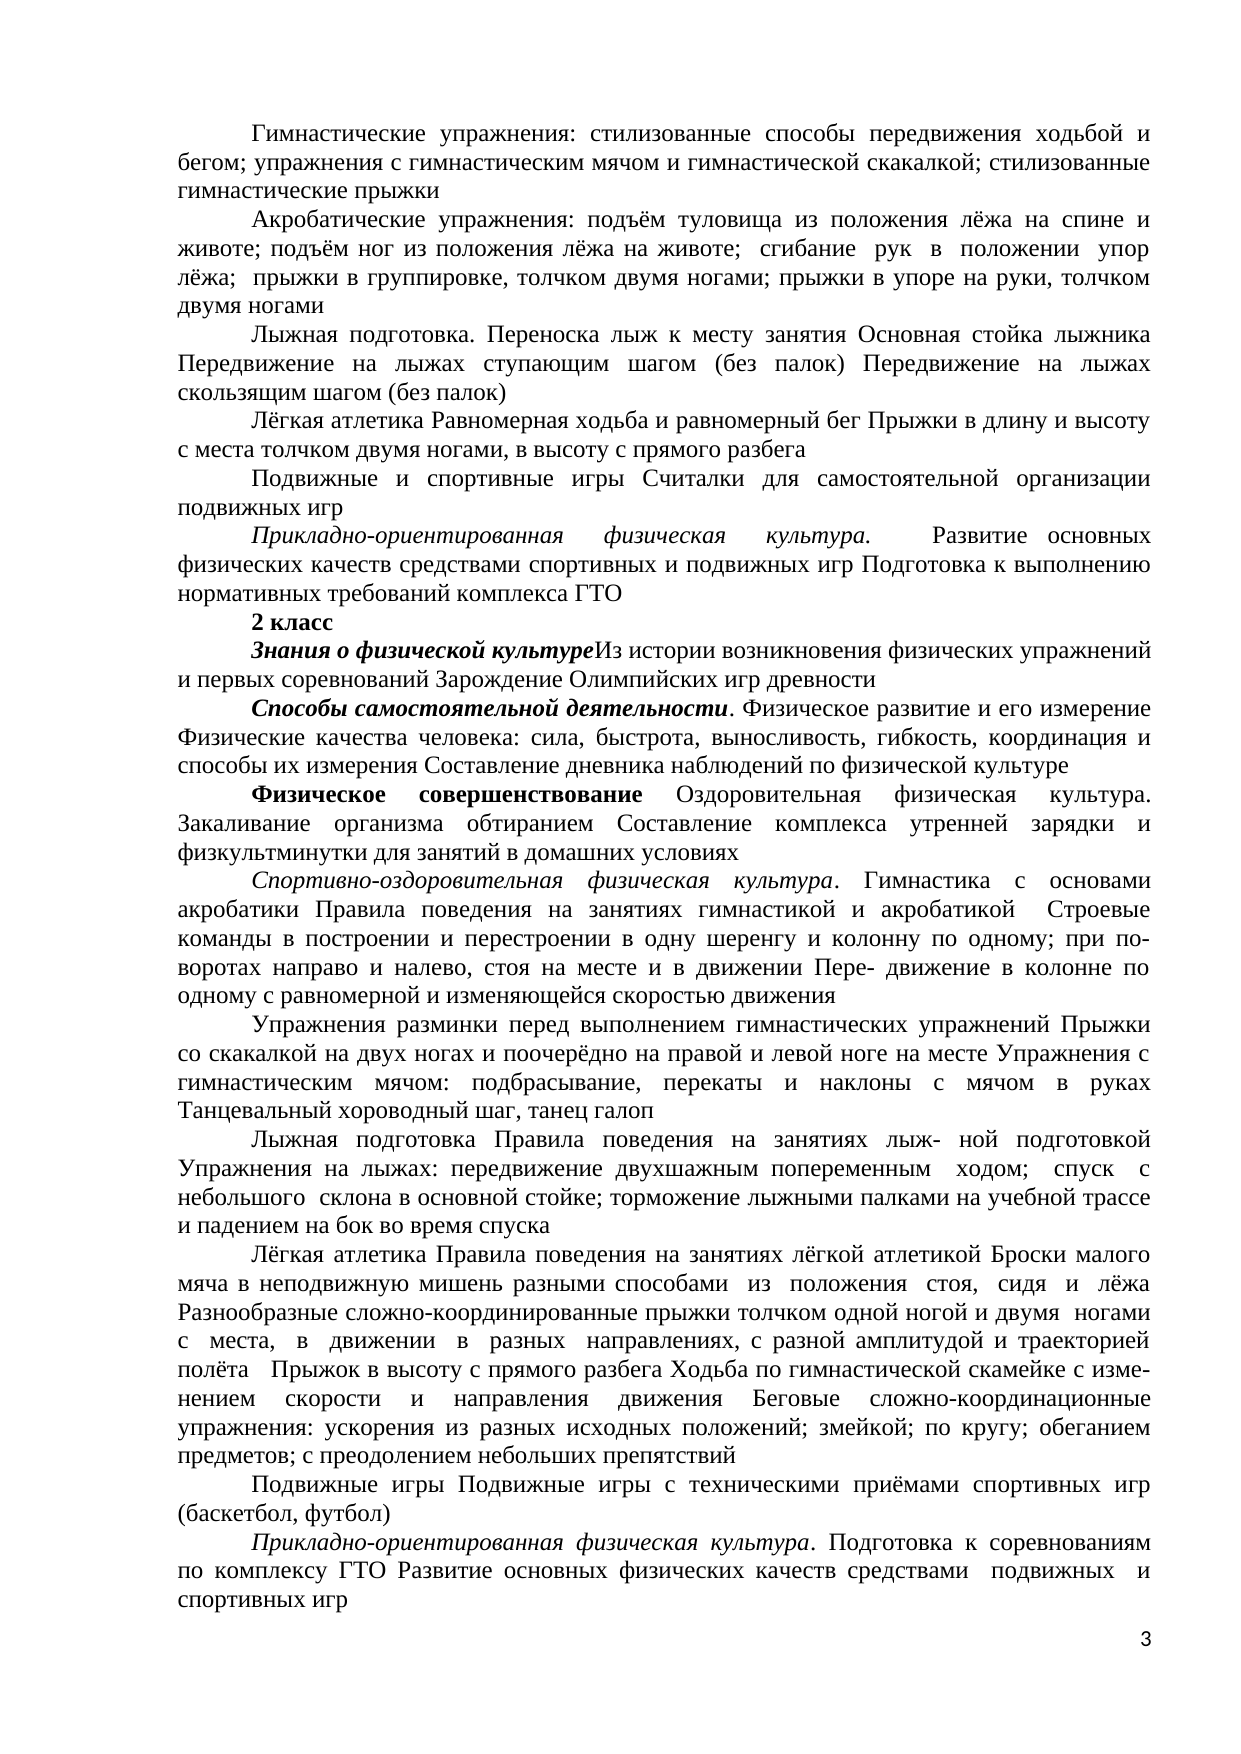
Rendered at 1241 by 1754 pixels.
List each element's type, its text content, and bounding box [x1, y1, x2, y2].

text Гимнастические упражнения: стилизованные способы передвижения ходьбой и бегом; упражнения с гимнастическим мячом и гимнастической скакалкой; стилизованные гимнастические прыжки [177, 118, 1152, 204]
text Прикладно-ориентированная физическая культура. Развитие основных физических качеств средствами спортивных и подвижных игр Подготовка к выполнению нормативных требований комплекса ГТО [177, 521, 1152, 607]
text Знания о физической культуреИз истории возникновения физических упражнений и первых соревнований Зарождение Олимпийских игр древности [177, 636, 1152, 693]
text Подвижные и спортивные игры Считалки для самостоятельной организации подвижных игр [177, 463, 1152, 521]
text Акробатические упражнения: подъём туловища из положения лёжа на спине и животе; подъём ног из положения лёжа на животе; сгибание рук в положении упор лёжа; прыжки в группировке, толчком двумя ногами; прыжки в упоре на руки, толчком двумя ногами [177, 204, 1152, 319]
text Лыжная подготовка. Переноска лыж к месту занятия Основная стойка лыжника Передвижение на лыжах ступающим шагом (без палок) Передвижение на лыжах скользящим шагом (без палок) [177, 319, 1152, 406]
text Физическое совершенствование Оздоровительная физическая культура. Закаливание организма обтиранием Составление комплекса утренней зарядки и физкультминутки для занятий в домашних условиях [177, 779, 1152, 866]
text Подвижные игры Подвижные игры с техническими приёмами спортивных игр (баскетбол, футбол) [177, 1469, 1152, 1527]
text Лыжная подготовка Правила поведения на занятиях лыж- ной подготовкой Упражнения на лыжах: передвижение двухшажным попеременным ходом; спуск с небольшого склона в основной стойке; торможение лыжными палками на учебной трассе и падением на бок во время спуска [177, 1124, 1152, 1239]
text Способы самостоятельной деятельности. Физическое развитие и его измерение Физические качества человека: сила, быстрота, выносливость, гибкость, координация и способы их измерения Составление дневника наблюдений по физической культуре [177, 693, 1152, 779]
text Упражнения разминки перед выполнением гимнастических упражнений Прыжки со скакалкой на двух ногах и поочерёдно на правой и левой ноге на месте Упражнения с гимнастическим мячом: подбрасывание, перекаты и наклоны с мячом в руках Танцевальный хороводный шаг, танец галоп [177, 1009, 1152, 1124]
text Прикладно-ориентированная физическая культура. Подготовка к соревнованиям по комплексу ГТО Развитие основных физических качеств средствами подвижных и спортивных игр [177, 1527, 1152, 1613]
text Лёгкая атлетика Равномерная ходьба и равномерный бег Прыжки в длину и высоту с места толчком двумя ногами, в высоту с прямого разбега [177, 406, 1152, 463]
text Спортивно-оздоровительная физическая культура. Гимнастика с основами акробатики Правила поведения на занятиях гимнастикой и акробатикой Строевые команды в построении и перестроении в одну шеренгу и колонну по одному; при по- воротах направо и налево, стоя на месте и в движении Пере- движение в колонне по одному с равномерной и изменяющейся скоростью движения [177, 866, 1152, 1009]
text Лёгкая атлетика Правила поведения на занятиях лёгкой атлетикой Броски малого мяча в неподвижную мишень разными способами из положения стоя, сидя и лёжа Разнообразные сложно-координированные прыжки толчком одной ногой и двумя ногами с места, в движении в разных направлениях, с разной амплитудой и траекторией полёта Прыжок в высоту с прямого разбега Ходьба по гимнастической скамейке с изме- нением скорости и направления движения Беговые сложно-координационные упражнения: ускорения из разных исходных положений; змейкой; по кругу; обеганием предметов; с преодолением небольших препятствий [177, 1239, 1152, 1469]
text 2 класс [177, 607, 1152, 636]
